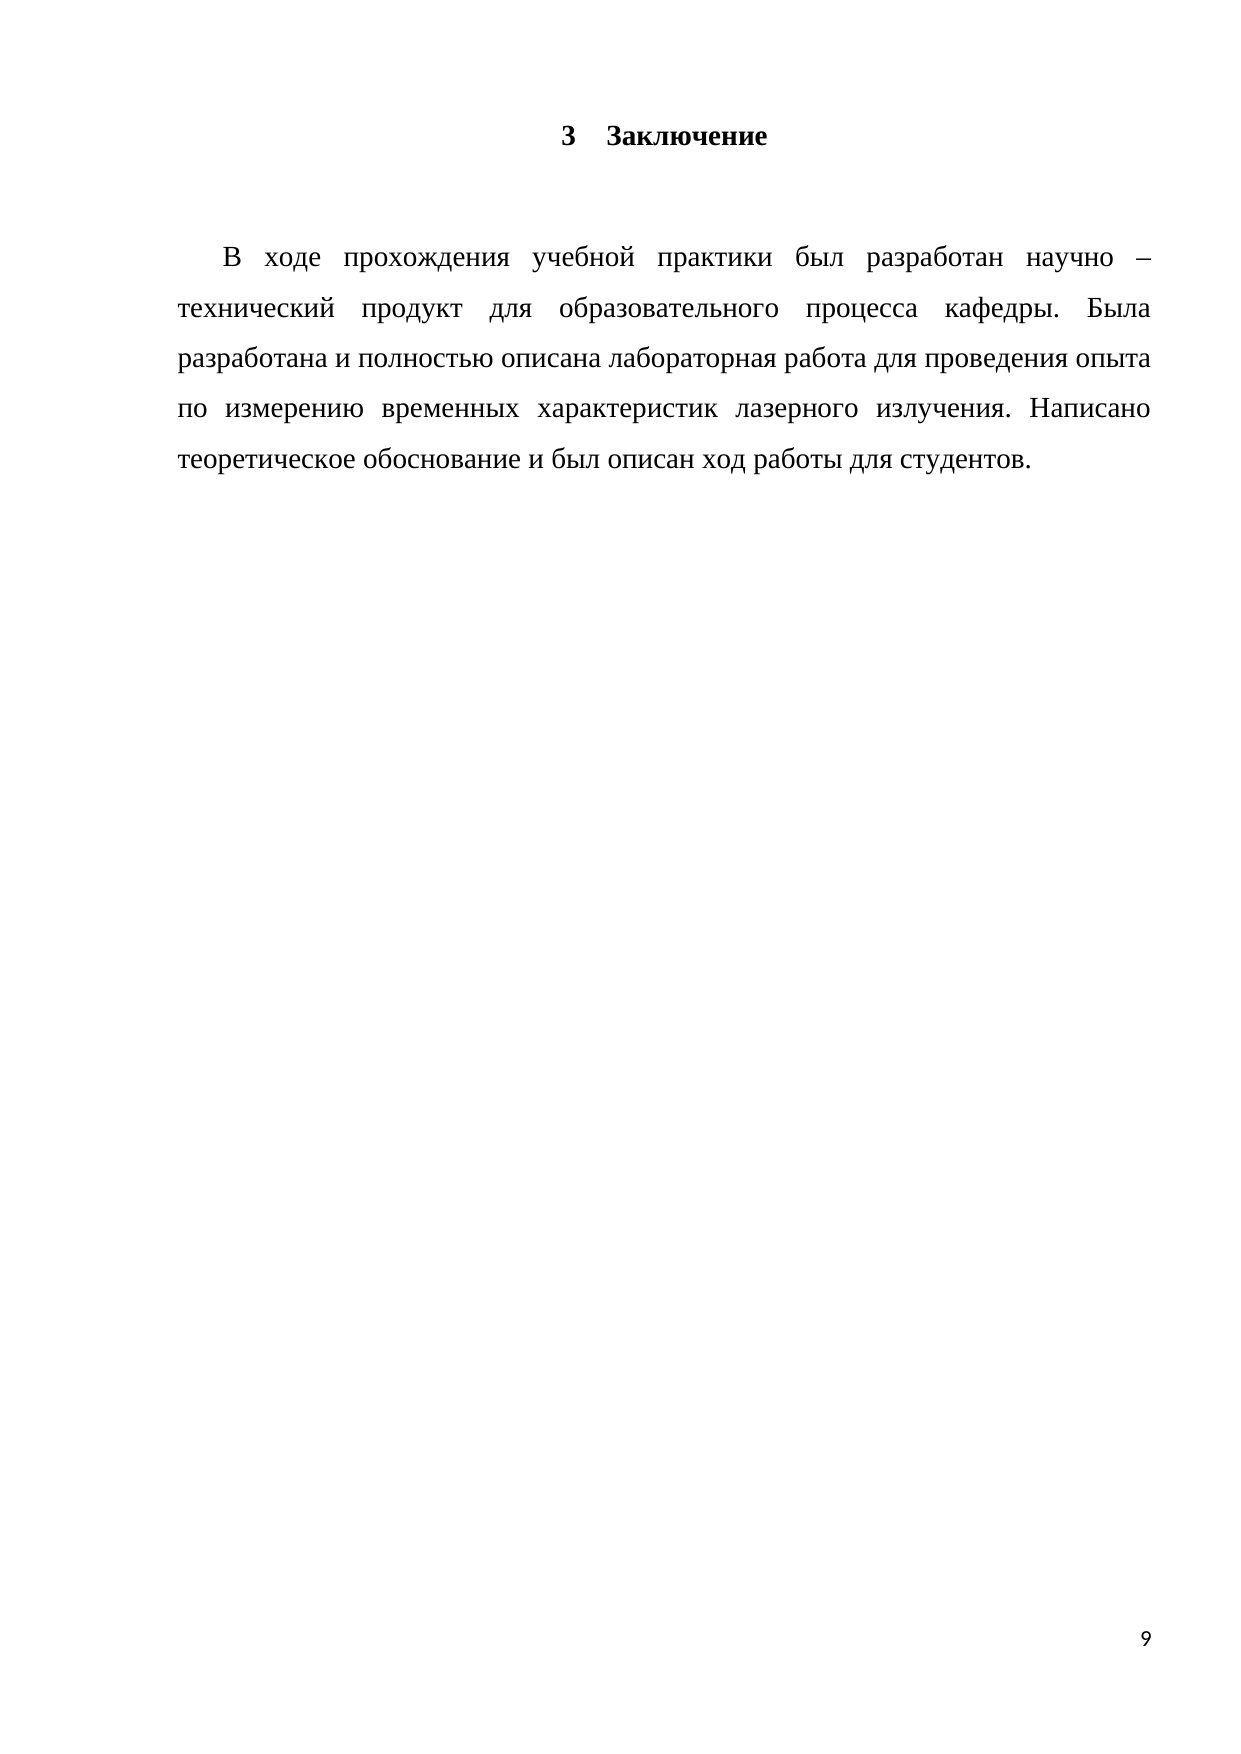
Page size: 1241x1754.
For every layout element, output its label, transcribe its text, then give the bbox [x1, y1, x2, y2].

subtitle Заключение [177, 118, 1152, 152]
text В ходе прохождения учебной практики был разработан научно – технический продукт для образовательного процесса кафедры. Была разработана и полностью описана лабораторная работа для проведения опыта по измерению временных характеристик лазерного излучения. Написано теоретическое обоснование и был описан ход работы для студентов. [177, 239, 1152, 474]
